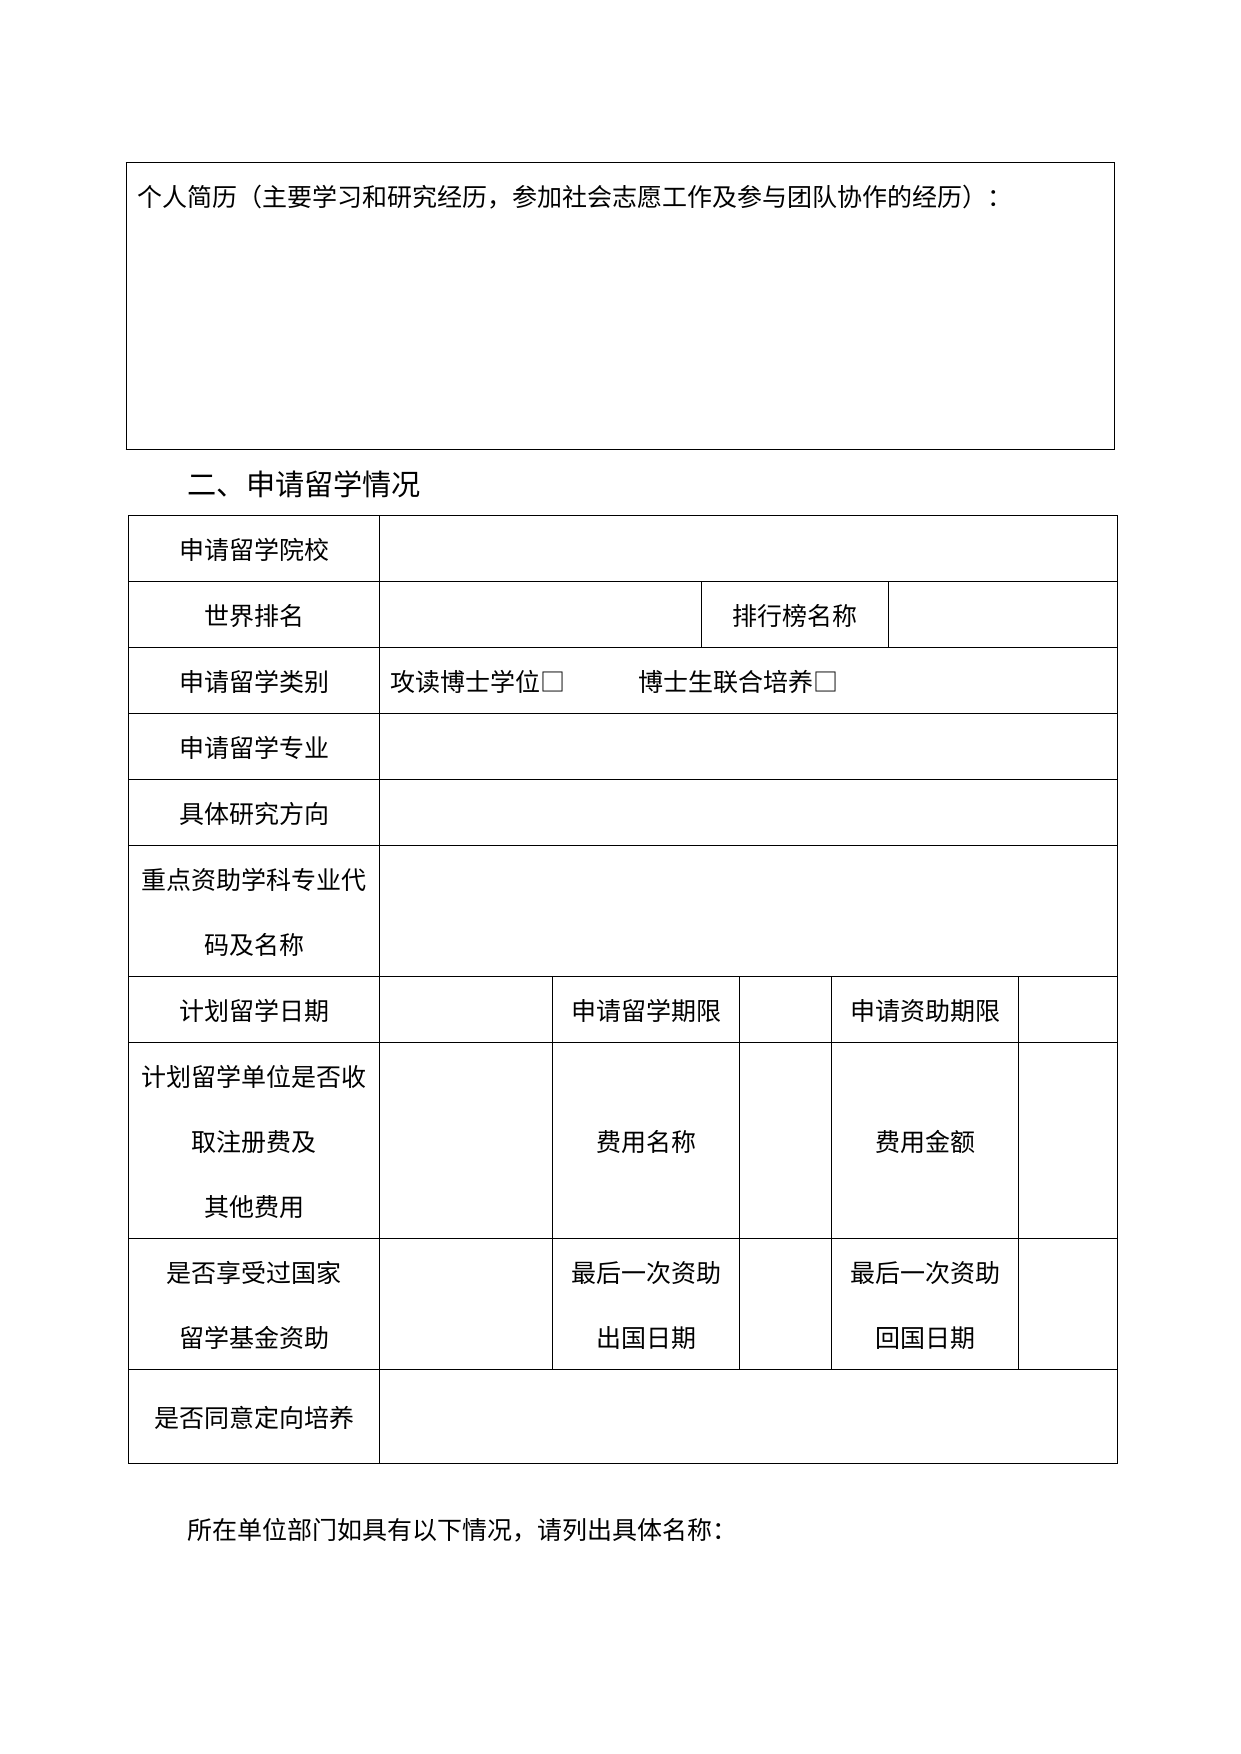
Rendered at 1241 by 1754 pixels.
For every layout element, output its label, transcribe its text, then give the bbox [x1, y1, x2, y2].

table_cell [1019, 1239, 1117, 1369]
table_header [380, 516, 1117, 581]
table_cell [740, 977, 831, 1042]
table_cell [380, 1043, 552, 1238]
table_cell [1019, 977, 1117, 1042]
table_cell 最后一次资助出国日期 [553, 1239, 739, 1369]
table_cell 申请留学期限 [553, 977, 739, 1042]
table_cell [740, 1043, 831, 1238]
table_cell 申请留学类别 [129, 648, 379, 713]
table_cell 是否享受过国家 留学基金资助 [129, 1239, 379, 1369]
table_header 申请留学院校 [129, 516, 379, 581]
table_cell 申请留学专业 [129, 714, 379, 779]
table_cell 计划留学日期 [129, 977, 379, 1042]
table_cell 排行榜名称 [702, 582, 888, 647]
table_cell 是否同意定向培养 [129, 1370, 379, 1463]
table_cell [740, 1239, 831, 1369]
table_cell [380, 582, 701, 647]
table_cell [380, 977, 552, 1042]
table_cell [380, 714, 1117, 779]
table_cell 申请资助期限 [832, 977, 1018, 1042]
table_cell [889, 582, 1117, 647]
table_cell [380, 1239, 552, 1369]
table_cell 具体研究方向 [129, 780, 379, 845]
table_cell 个人简历（主要学习和研究经历，参加社会志愿工作及参与团队协作的经历）： [127, 163, 1114, 449]
text 所在单位部门如具有以下情况，请列出具体名称： [187, 1496, 1053, 1561]
table_cell 重点资助学科专业代码及名称 [129, 846, 379, 976]
table_cell 最后一次资助回国日期 [832, 1239, 1018, 1369]
table_cell 费用金额 [832, 1043, 1018, 1238]
table_cell 世界排名 [129, 582, 379, 647]
text 二、申请留学情况 [187, 450, 1053, 515]
table_cell [380, 846, 1117, 976]
table_cell [380, 1370, 1117, 1463]
table_cell [1019, 1043, 1117, 1238]
table_cell [380, 780, 1117, 845]
table_cell 计划留学单位是否收取注册费及 其他费用 [129, 1043, 379, 1238]
table_cell 攻读博士学位□ 博士生联合培养□ [380, 648, 1117, 713]
table_cell 费用名称 [553, 1043, 739, 1238]
